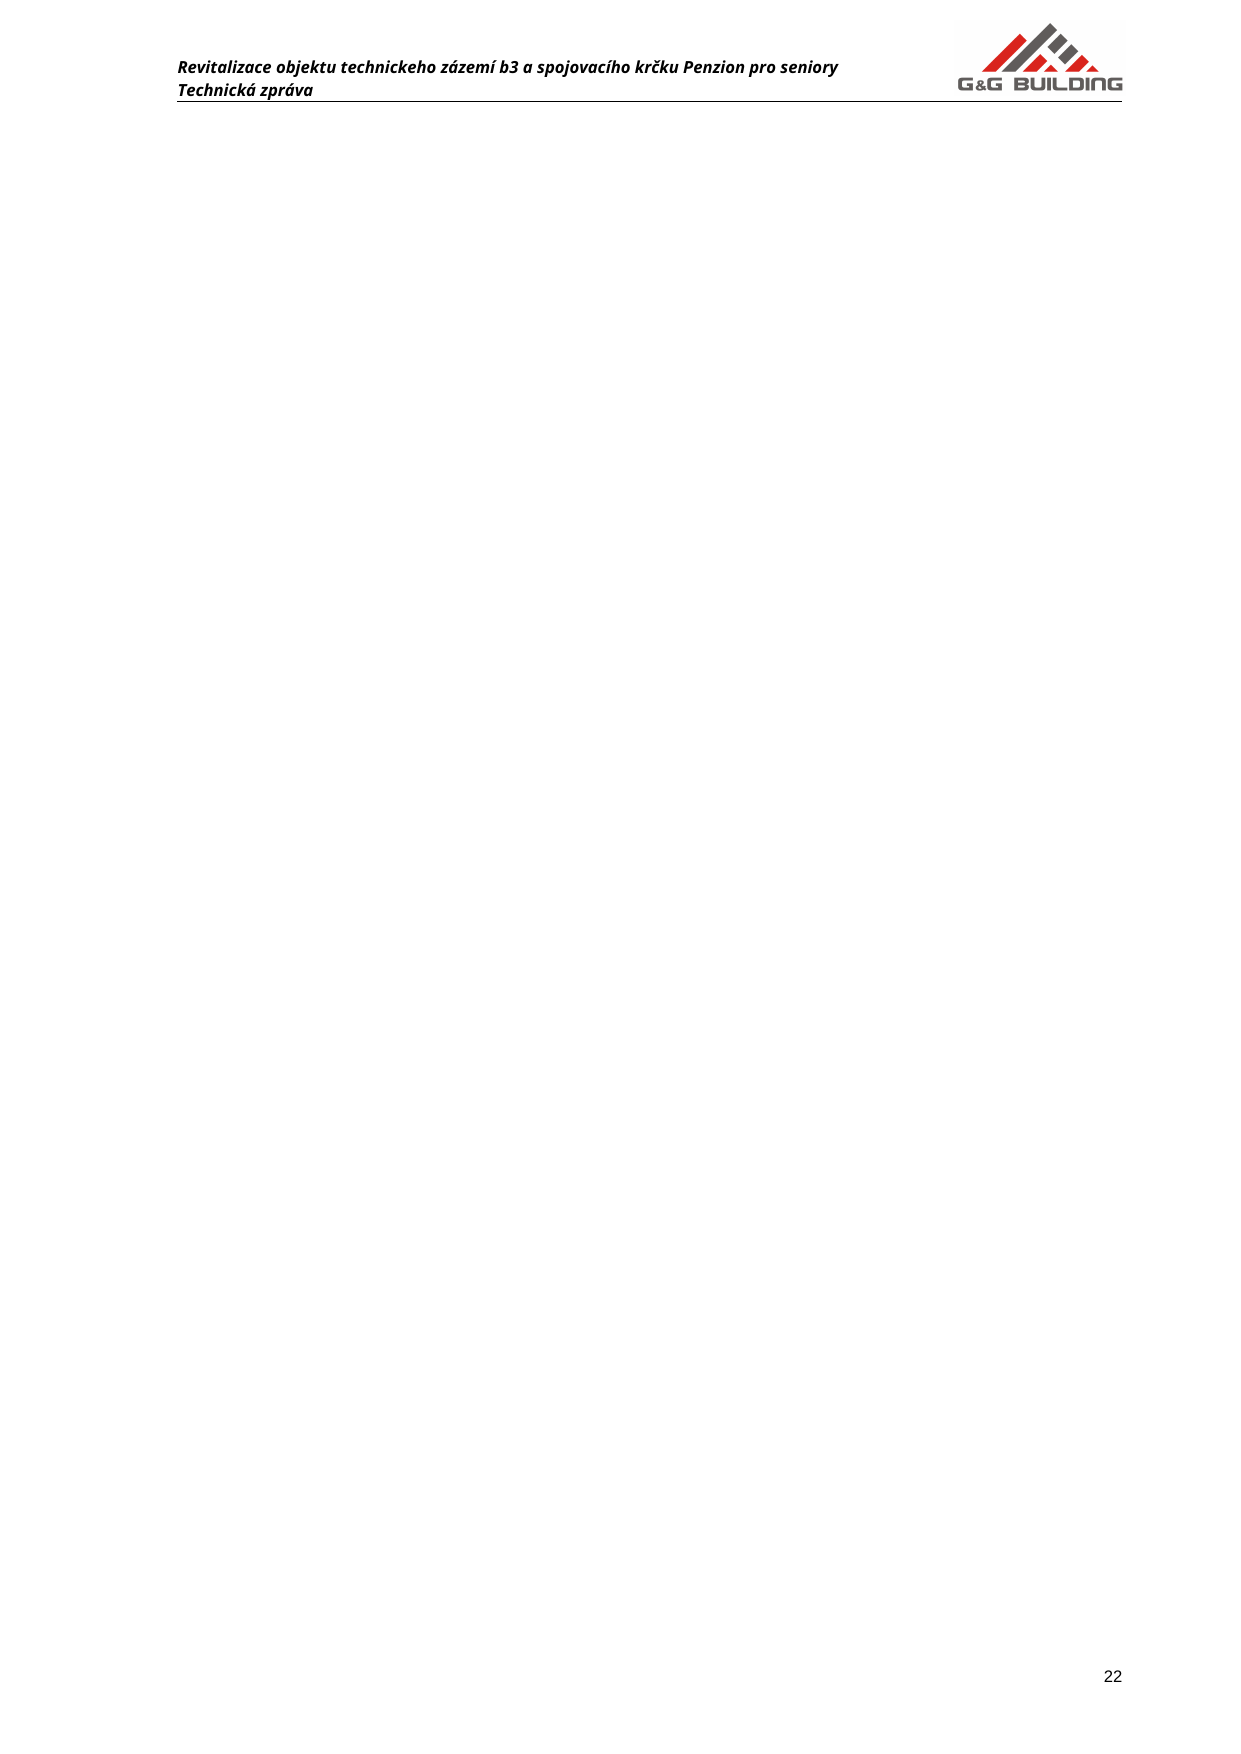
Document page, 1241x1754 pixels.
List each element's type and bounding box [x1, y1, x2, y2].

picture [954, 20, 1127, 96]
